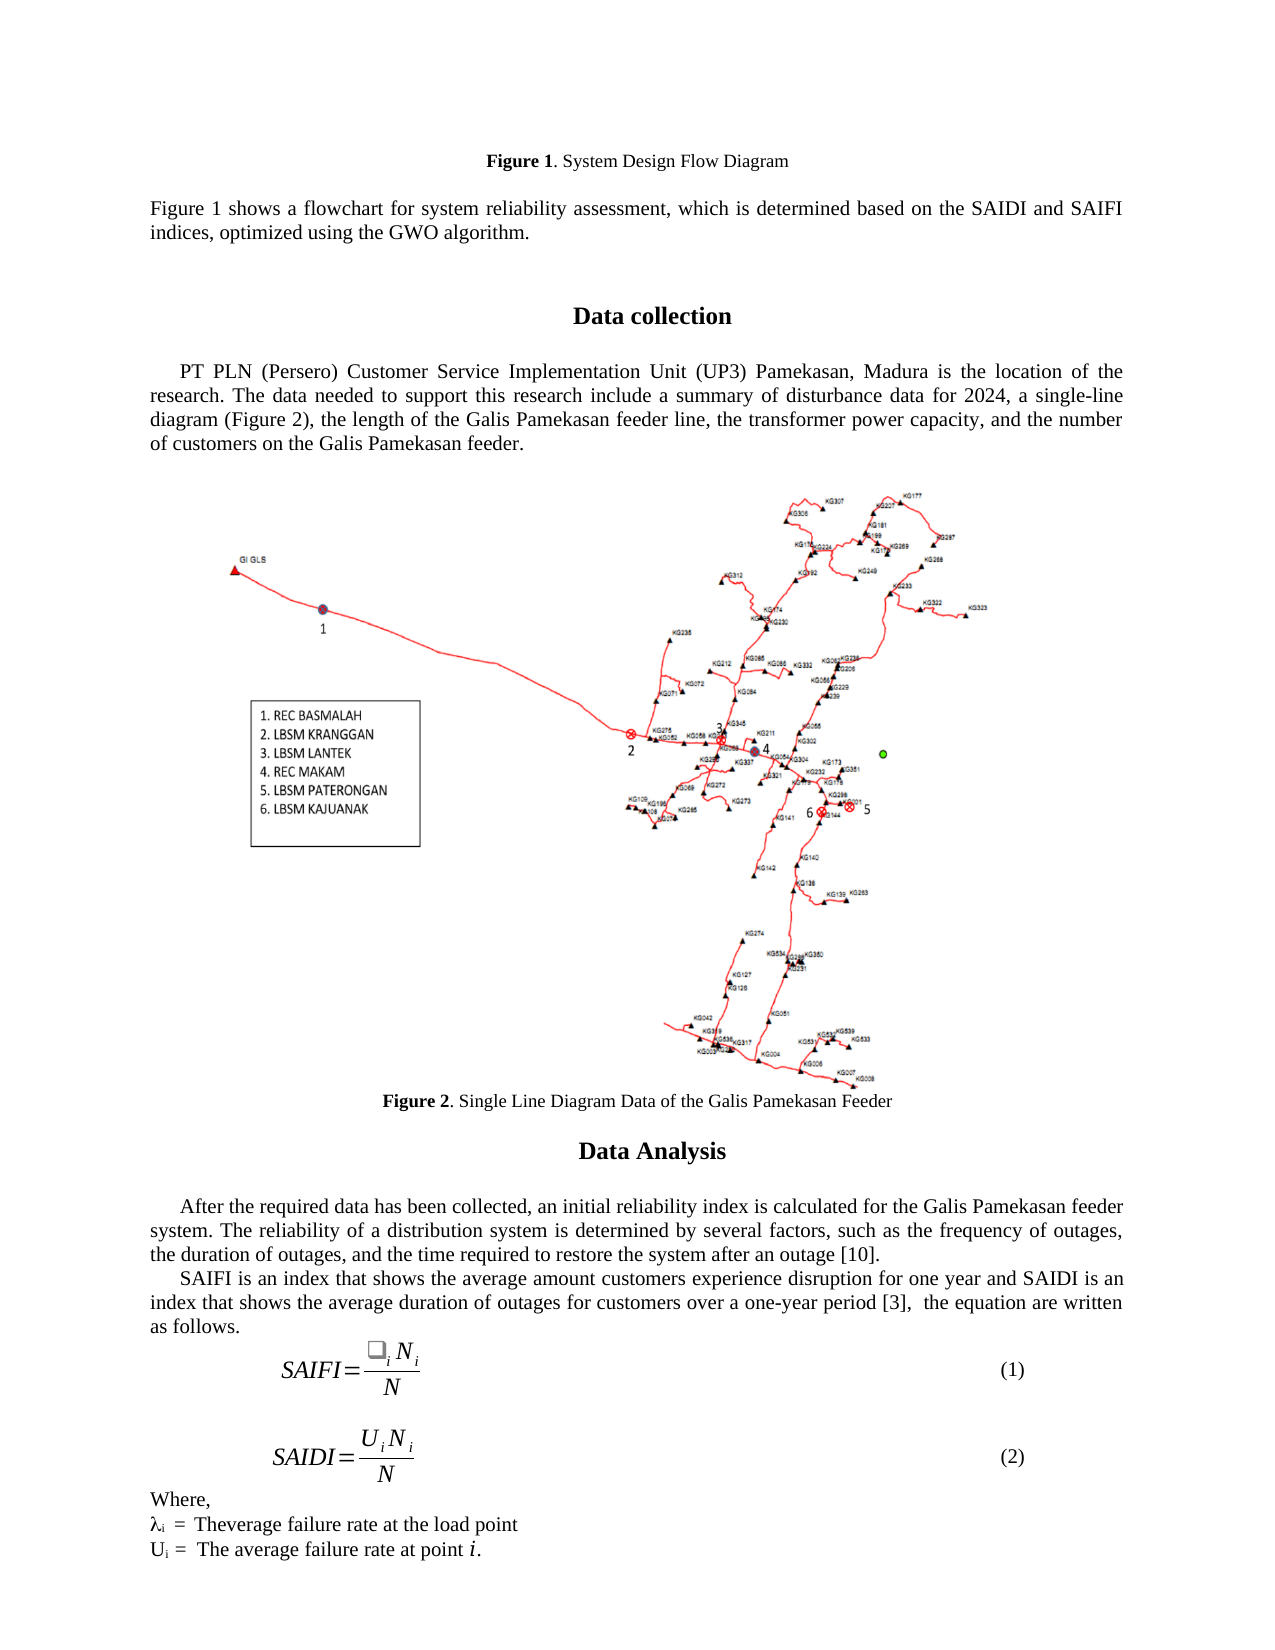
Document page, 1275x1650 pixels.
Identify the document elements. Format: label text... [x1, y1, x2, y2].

text Figure 1. System Design Flow Diagram [150, 150, 1125, 172]
text (1) [150, 1338, 1125, 1401]
text Data Analysis [150, 1136, 1125, 1165]
text PT PLN (Persero) Customer Service Implementation Unit (UP3) Pamekasan, Madura is the location of the research. The data needed to support this research include a summary of disturbance data for 2024, a single-line diagram (Figure 2), the length of the Galis Pamekasan feeder line, the transformer power capacity, and the number of customers on the Galis Pamekasan feeder. [150, 359, 1125, 455]
text i = Theverage failure rate at the load point [150, 1511, 1125, 1536]
text Where, [150, 1487, 1125, 1511]
text Data collection [150, 301, 1125, 330]
text Ui = The average failure rate at point 𝑖. [150, 1536, 1125, 1561]
picture [227, 460, 990, 1091]
text After the required data has been collected, an initial reliability index is calculated for the Galis Pamekasan feeder system. The reliability of a distribution system is determined by several factors, such as the frequency of outages, the duration of outages, and the time required to restore the system after an outage [10]. [150, 1193, 1125, 1266]
text SAIFI is an index that shows the average amount customers experience disruption for one year and SAIDI is an index that shows the average duration of outages for customers over a one-year period [3], the equation are written as follows. [150, 1266, 1125, 1338]
text Figure 1 shows a flowchart for system reliability assessment, which is determined based on the SAIDI and SAIFI indices, optimized using the GWO algorithm. [150, 196, 1125, 244]
text (2) [150, 1425, 1125, 1487]
